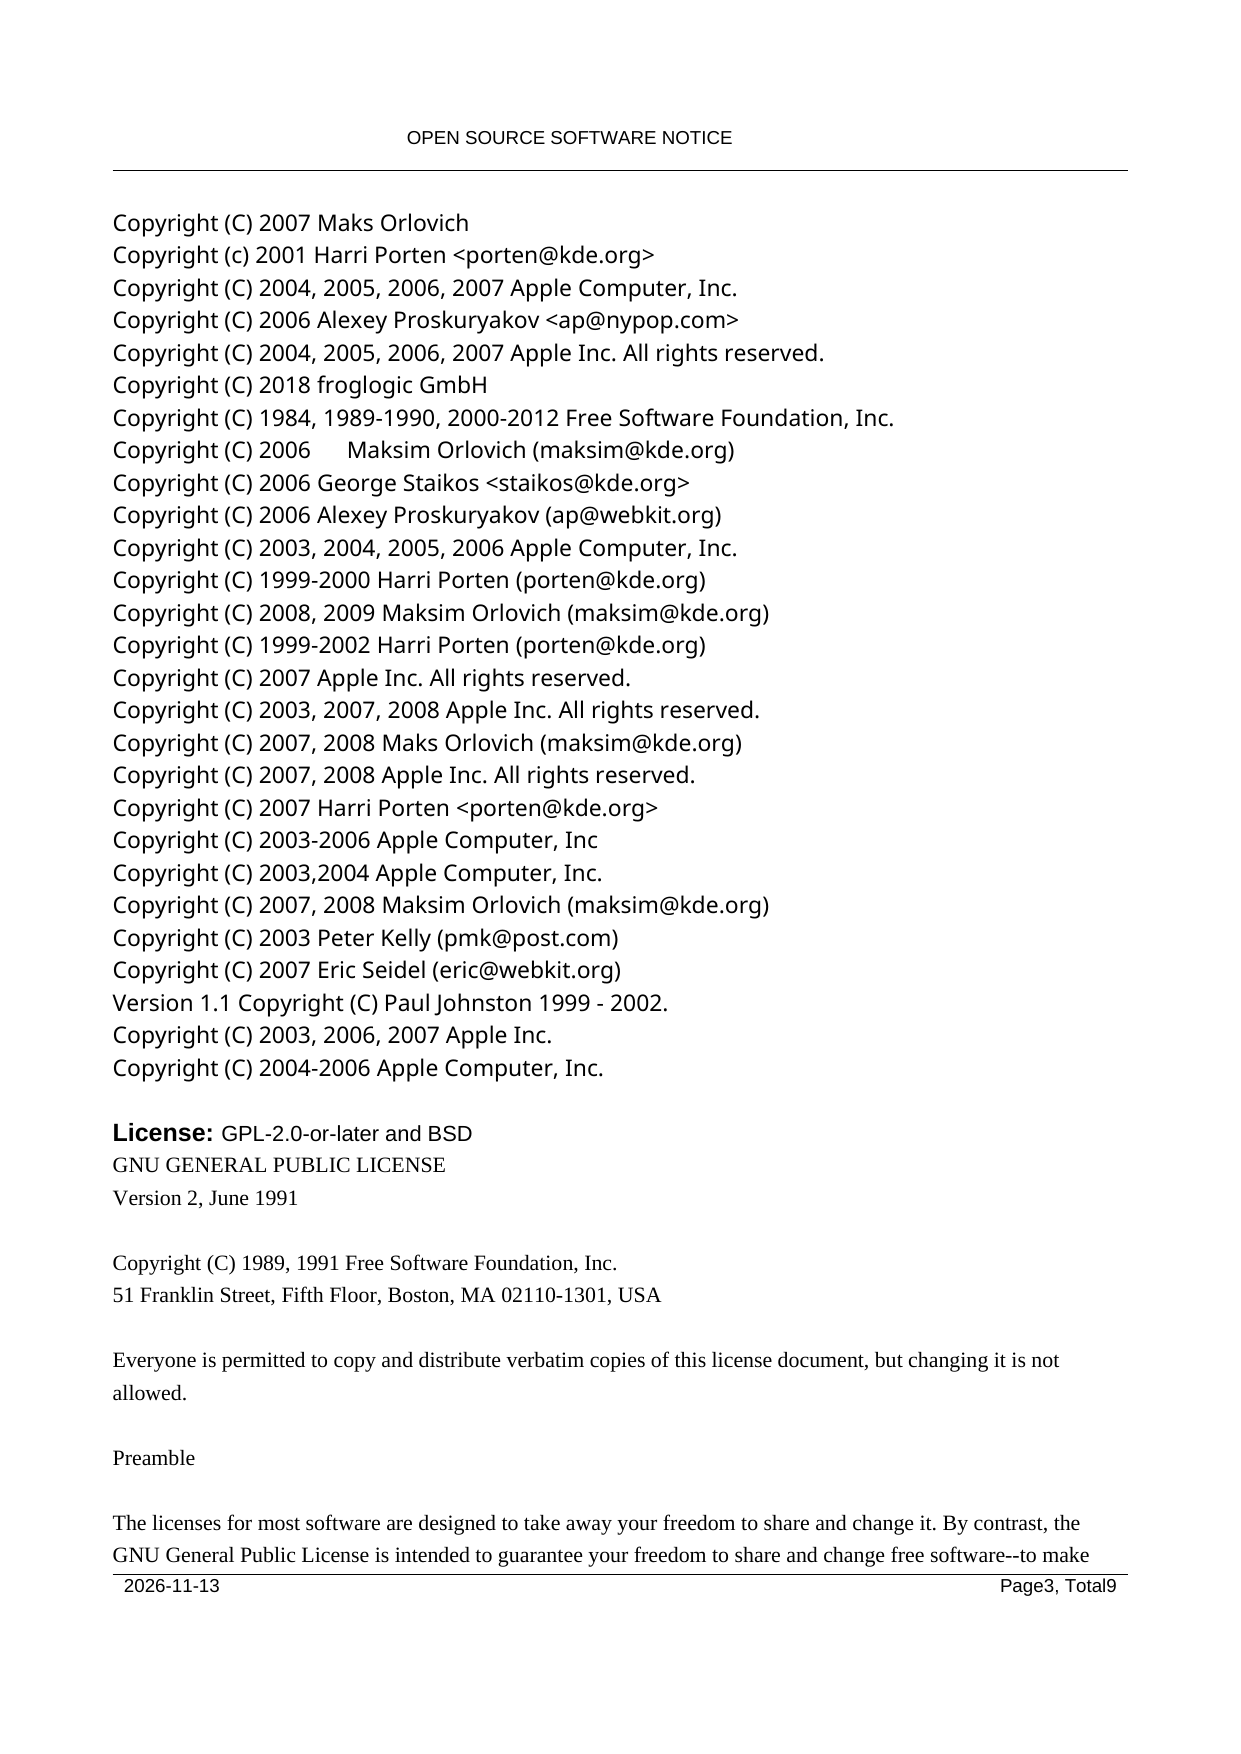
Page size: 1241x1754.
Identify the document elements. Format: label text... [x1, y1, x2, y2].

text License: GPL-2.0-or-later and BSD [112, 1116, 1128, 1149]
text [112, 206, 1128, 1116]
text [112, 1149, 1128, 1571]
